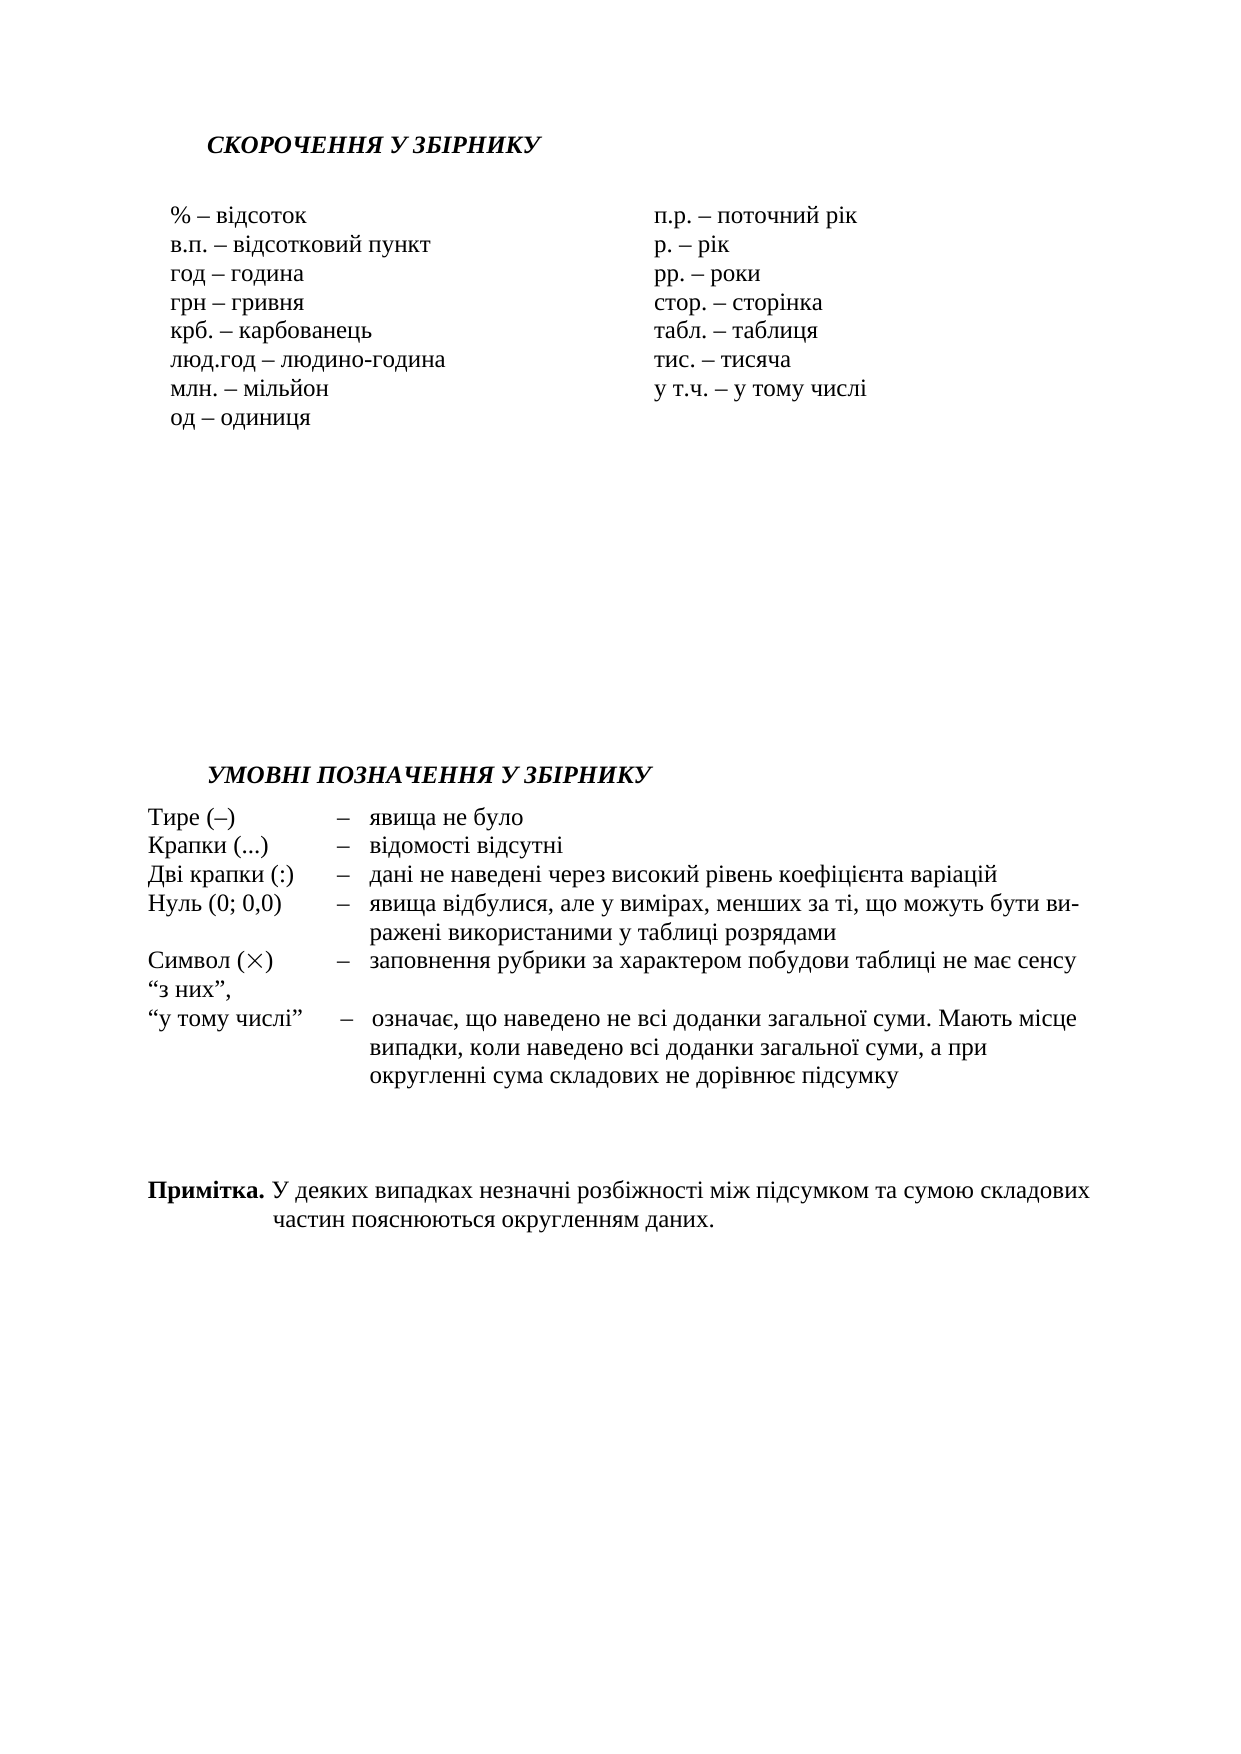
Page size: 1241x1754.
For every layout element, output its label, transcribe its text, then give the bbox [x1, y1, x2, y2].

text частин пояснюються округленням даних. [148, 1204, 1122, 1233]
text “у тому числі” – означає, що наведено не всі доданки загальної суми. Мають місце [148, 1003, 1122, 1032]
text “з них”, [148, 974, 1122, 1003]
text випадки, коли наведено всі доданки загальної суми, а при [148, 1032, 1122, 1060]
text Тире (–) – явища не було [148, 802, 1122, 830]
text ражені використаними у таблиці розрядами [148, 917, 1122, 945]
text Крапки (...) – відомості відсутні [148, 830, 1122, 859]
text CКОРОЧЕННЯ у збірнику [207, 131, 1122, 159]
table_header % – відсоток в.п. – відсотковий пункт год – година грн – гривня крб. – карбованець люд.год – людино-година млн. – мільйон од – одиниця [159, 201, 643, 431]
text Умовні позначення у збірнику [207, 760, 1122, 789]
text Символ () – заповнення рубрики за характером побудови таблиці не має сенсу [148, 945, 1122, 974]
text Дві крапки (:) – дані не наведені через високий рівень коефіцієнта варіацій [148, 859, 1122, 888]
text Примітка. У деяких випадках незначні розбіжності між підсумком та сумою складових [148, 1175, 1122, 1204]
text округленні сума складових не дорівнює підсумку [148, 1060, 1122, 1089]
table_header п.р. – поточний рік р. – рік рр. – роки стор. – сторінка табл. – таблиця тис. – тисяча у т.ч. – у тому числі [643, 201, 1115, 431]
text Нуль (0; 0,0) – явища відбулися, але у вимірах, менших за ті, що можуть бути ви- [148, 888, 1122, 917]
